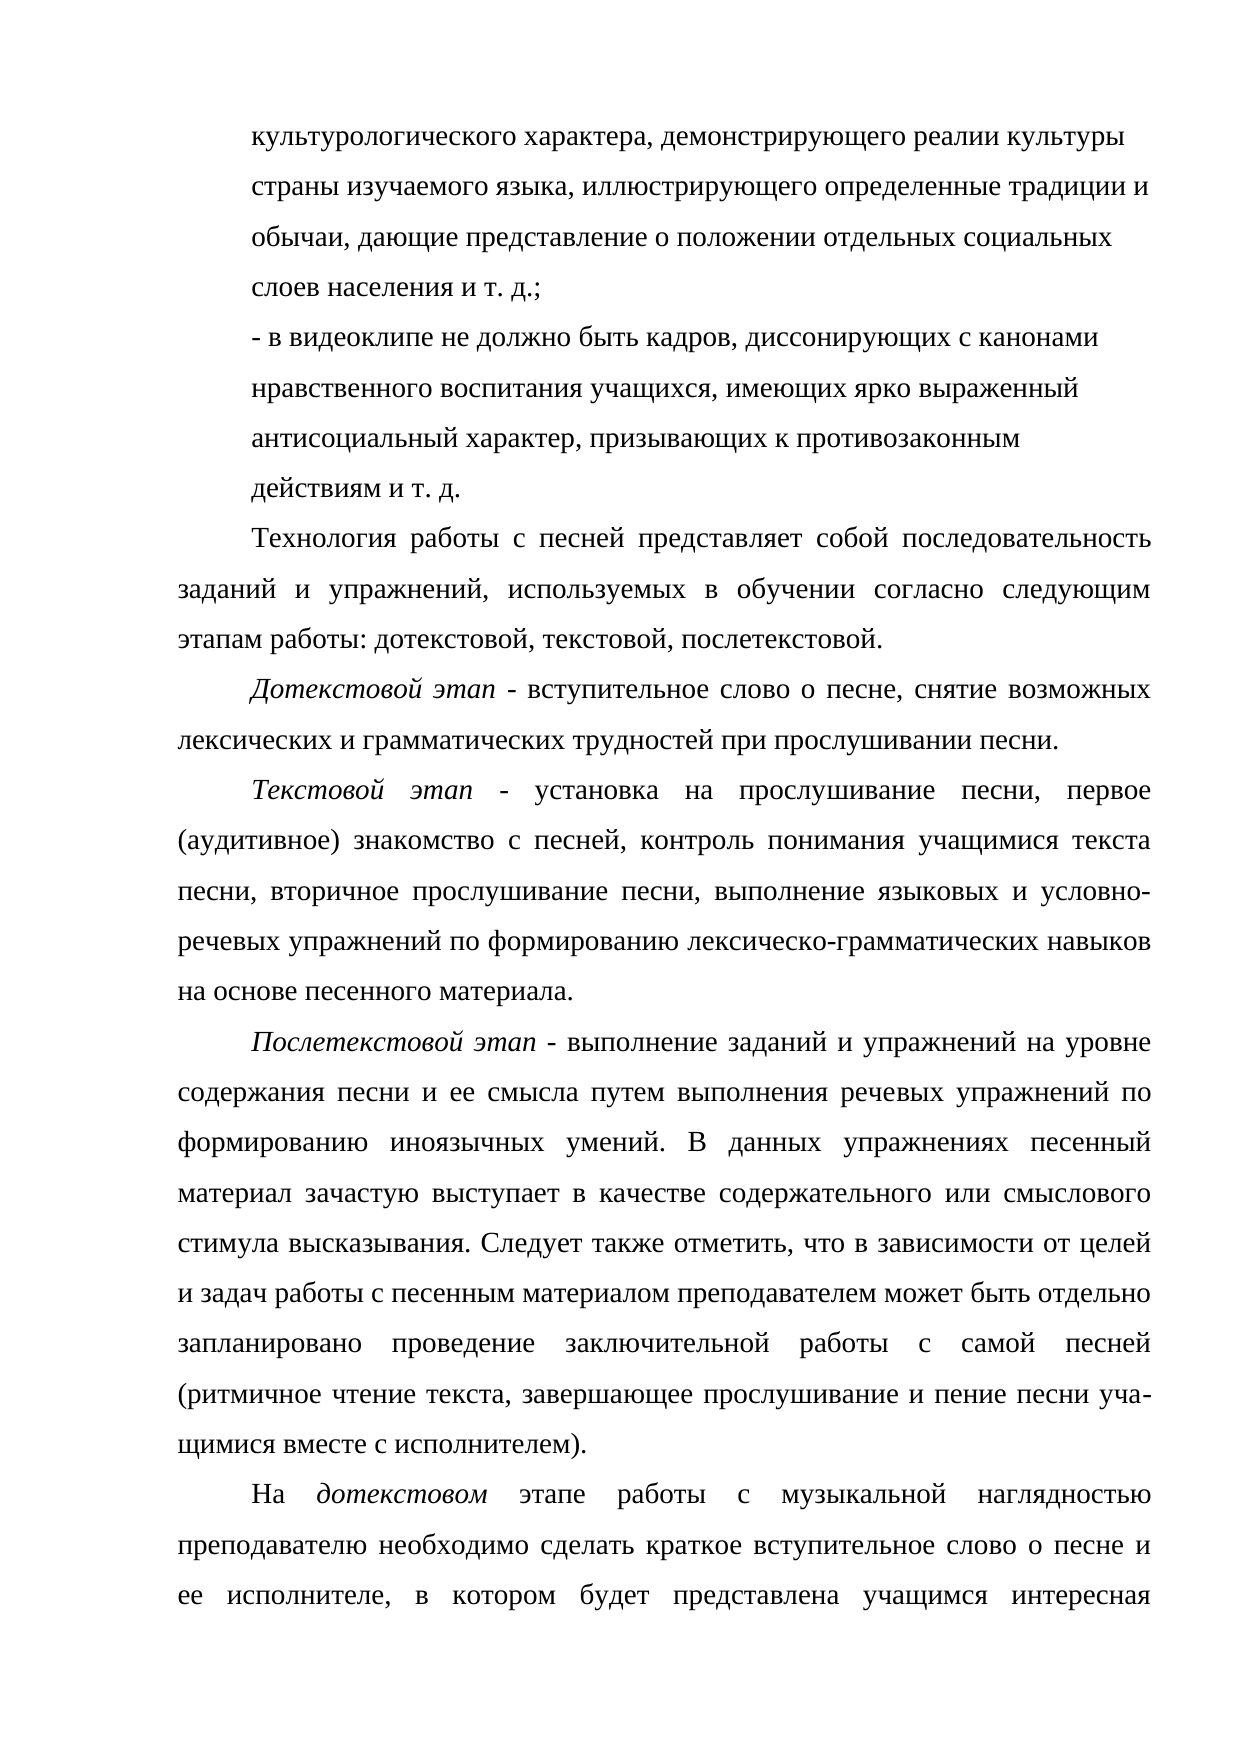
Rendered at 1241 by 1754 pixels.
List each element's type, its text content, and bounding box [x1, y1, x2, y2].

text нравственного воспитания учащихся, имеющих ярко выраженный [177, 370, 1152, 403]
text Дотекстовой этап - вступительное слово о песне, снятие возможных лексических и грамматических трудностей при прослушивании песни. [177, 672, 1152, 755]
text Послетекстовой этап - выполнение заданий и упражнений на уровне содержания песни и ее смысла путем выполнения речевых упражнений по формированию иноязычных умений. В данных упражнениях песенный материал зачастую выступает в качестве содержательного или смыслового стимула высказывания. Следует также отметить, что в зависимости от целей и задач работы с песенным материалом преподавателем может быть отдельно запланировано проведение заключительной работы с самой песней (ритмичное чтение текста, завершающее прослушивание и пение песни учащимися вместе с исполнителем). [177, 1024, 1152, 1460]
text обычаи, дающие представление о положении отдельных социальных [177, 219, 1152, 252]
text культурологического характера, демонстрирующего реалии культуры [177, 118, 1152, 152]
text антисоциальный характер, призывающих к противозаконным [177, 420, 1152, 453]
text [177, 1477, 1152, 1611]
text Текстовой этап - установка на прослушивание песни, первое (аудитивное) знакомство с песней, контроль понимания учащимися текста песни, вторичное прослушивание песни, выполнение языковых и условно-речевых упражнений по формированию лексическо-грамматических навыков на основе песенного материала. [177, 772, 1152, 1007]
text страны изучаемого языка, иллюстрирующего определенные традиции и [177, 168, 1152, 202]
text Технология работы с песней представляет собой последовательность заданий и упражнений, используемых в обучении согласно следующим этапам работы: дотекстовой, текстовой, послетекстовой. [177, 521, 1152, 655]
text слоев населения и т. д.; [177, 269, 1152, 303]
text - в видеоклипе не должно быть кадров, диссонирующих с канонами [177, 319, 1152, 353]
text действиям и т. д. [177, 470, 1152, 504]
